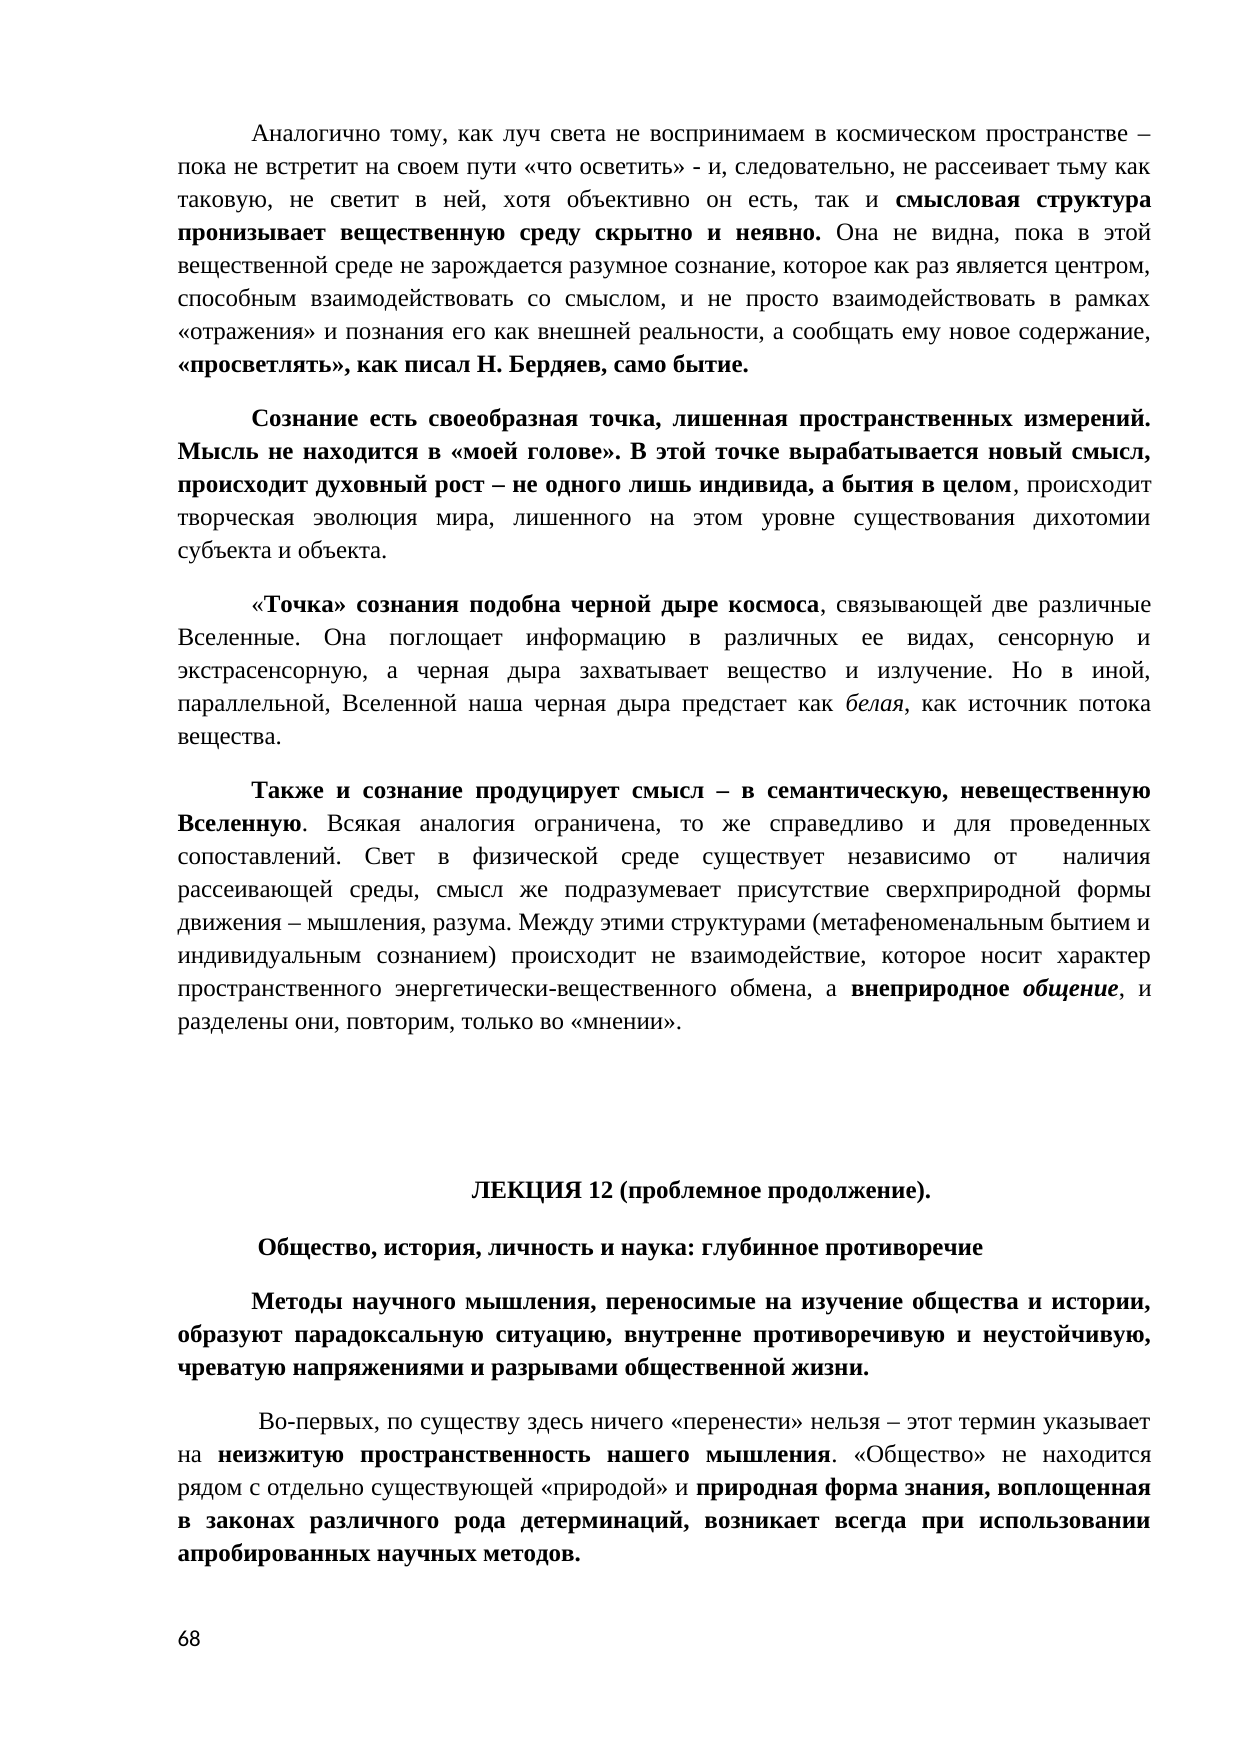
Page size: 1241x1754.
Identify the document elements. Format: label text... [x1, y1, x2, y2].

text Общество, история, личность и наука: глубинное противоречие [177, 1232, 1152, 1261]
text Сознание есть своеобразная точка, лишенная пространственных измерений. Мысль не находится в «моей голове». В этой точке вырабатывается новый смысл, происходит духовный рост – не одного лишь индивида, а бытия в целом, происходит творческая эволюция мира, лишенного на этом уровне существования дихотомии субъекта и объекта. [177, 403, 1152, 564]
text Во-первых, по существу здесь ничего «перенести» нельзя – этот термин указывает на неизжитую пространственность нашего мышления. «Общество» не находится рядом с отдельно существующей «природой» и природная форма знания, воплощенная в законах различного рода детерминаций, возникает всегда при использовании апробированных научных методов. [177, 1406, 1152, 1567]
text Аналогично тому, как луч света не воспринимаем в космическом пространстве – пока не встретит на своем пути «что осветить» - и, следовательно, не рассеивает тьму как таковую, не светит в ней, хотя объективно он есть, так и смысловая структура пронизывает вещественную среду скрытно и неявно. Она не видна, пока в этой вещественной среде не зарождается разумное сознание, которое как раз является центром, способным взаимодействовать со смыслом, и не просто взаимодействовать в рамках «отражения» и познания его как внешней реальности, а сообщать ему новое содержание, «просветлять», как писал Н. Бердяев, само бытие. [177, 118, 1152, 378]
text «Точка» сознания подобна черной дыре космоса, связывающей две различные Вселенные. Она поглощает информацию в различных ее видах, сенсорную и экстрасенсорную, а черная дыра захватывает вещество и излучение. Но в иной, параллельной, Вселенной наша черная дыра предстает как белая, как источник потока вещества. [177, 589, 1152, 750]
text ЛЕКЦИЯ 12 (проблемное продолжение). [177, 1175, 1152, 1204]
text Также и сознание продуцирует смысл – в семантическую, невещественную Вселенную. Всякая аналогия ограничена, то же справедливо и для проведенных сопоставлений. Свет в физической среде существует независимо от наличия рассеивающей среды, смысл же подразумевает присутствие сверхприродной формы движения – мышления, разума. Между этими структурами (метафеноменальным бытием и индивидуальным сознанием) происходит не взаимодействие, которое носит характер пространственного энергетически-вещественного обмена, а внеприродное общение, и разделены они, повторим, только во «мнении». [177, 775, 1152, 1035]
text Методы научного мышления, переносимые на изучение общества и истории, образуют парадоксальную ситуацию, внутренне противоречивую и неустойчивую, чреватую напряжениями и разрывами общественной жизни. [177, 1286, 1152, 1381]
